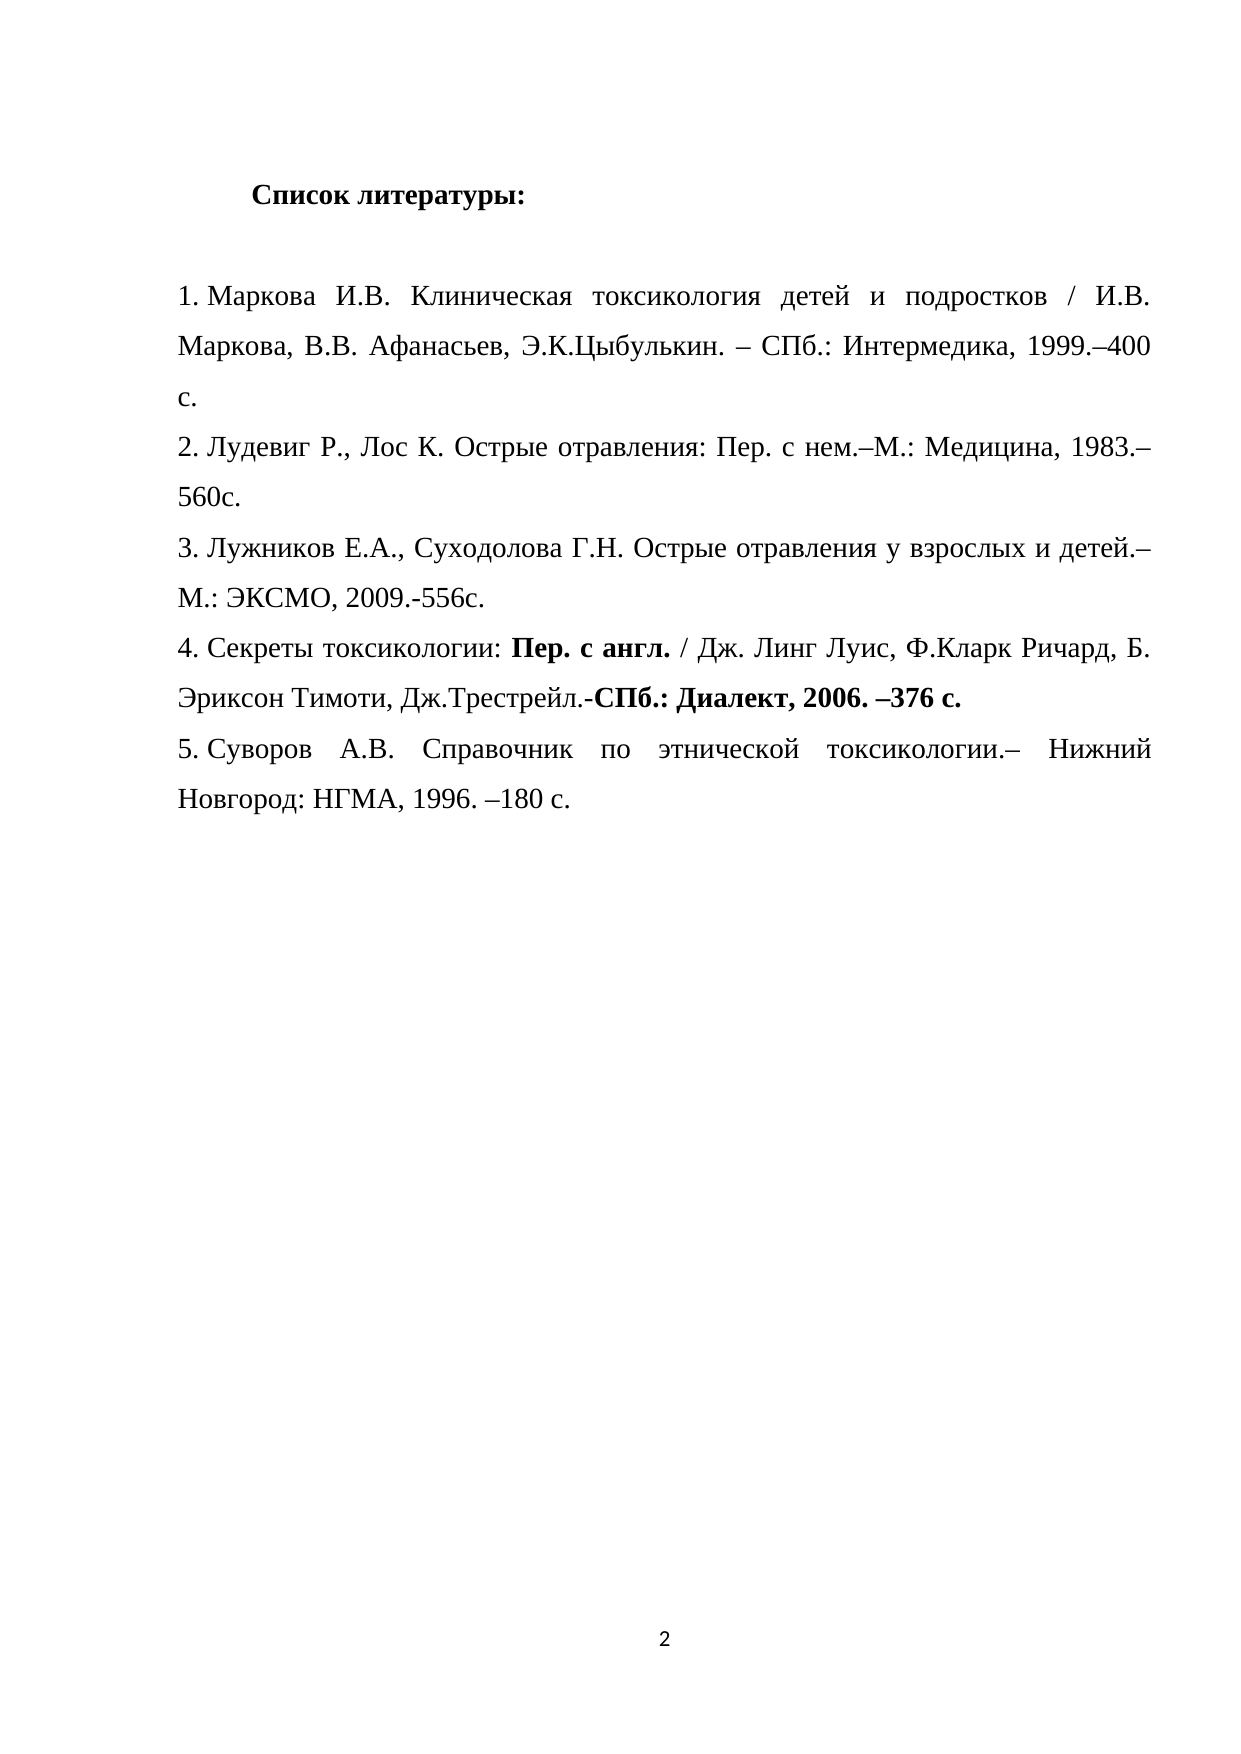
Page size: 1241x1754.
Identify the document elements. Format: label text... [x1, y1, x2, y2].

list Суворов А.В. Справочник по этнической токсикологии.– Нижний Новгород: НГМА, 1996. –180 с. [177, 731, 1152, 815]
list Секреты токсикологии: Пер. с англ. / Дж. Линг Луис, Ф.Кларк Ричард, Б. Эриксон Тимоти, Дж.Трестрейл.-СПб.: Диалект, 2006. –376 с. [177, 630, 1152, 714]
list Лужников Е.А., Суходолова Г.Н. Острые отравления у взрослых и детей.–М.: ЭКСМО, 2009.-556с. [177, 530, 1152, 613]
list Маркова И.В. Клиническая токсикология детей и подростков / И.В. Маркова, В.В. Афанасьев, Э.К.Цыбулькин. – СПб.: Интермедика, 1999.–400 с. [177, 278, 1152, 412]
list Лудевиг Р., Лос К. Острые отравления: Пер. с нем.–М.: Медицина, 1983.–560с. [177, 429, 1152, 513]
text Список литературы: [177, 177, 1152, 211]
